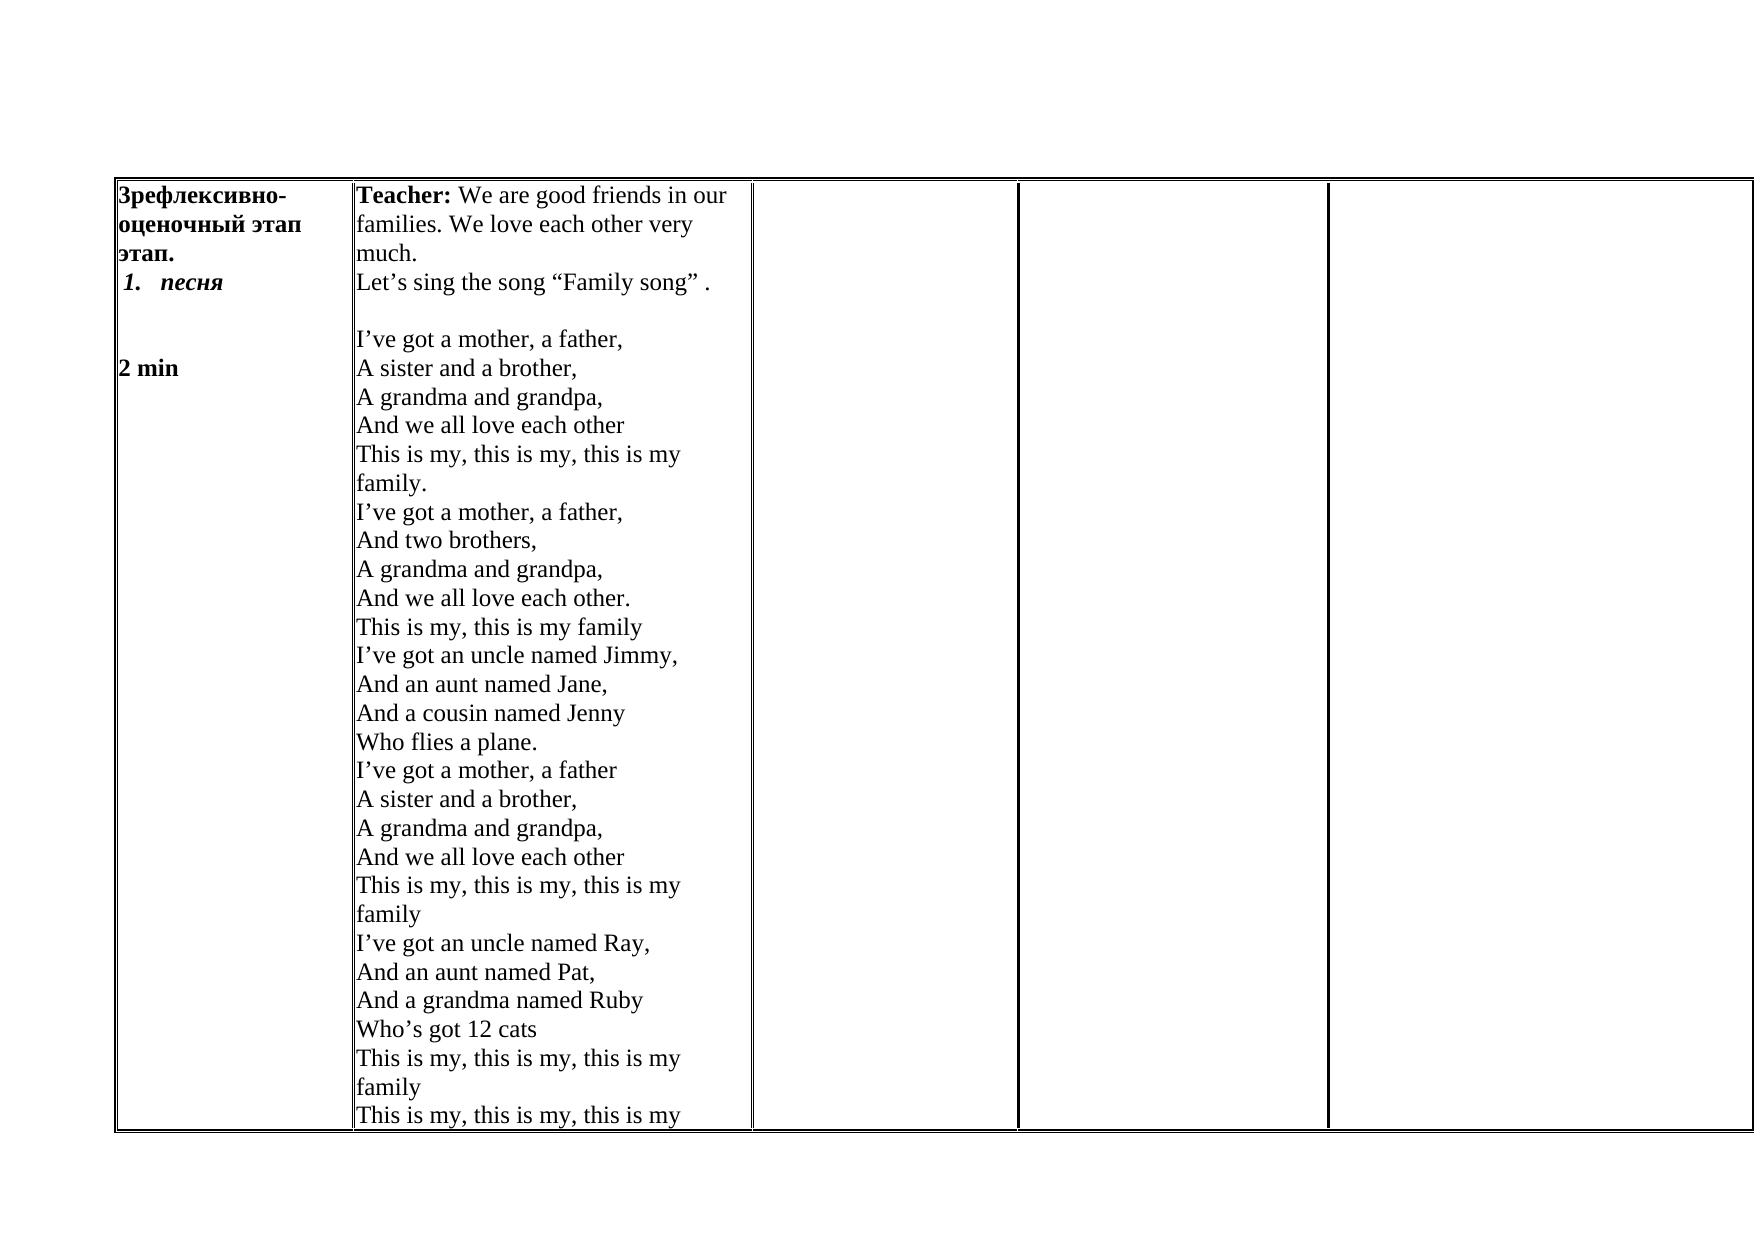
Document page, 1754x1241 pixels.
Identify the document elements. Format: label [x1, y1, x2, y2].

table_cell [118, 181, 353, 1129]
table_cell [753, 179, 1018, 1129]
table_cell [1328, 181, 1752, 1129]
table_cell [354, 181, 752, 1129]
table_cell [1018, 181, 1328, 1129]
